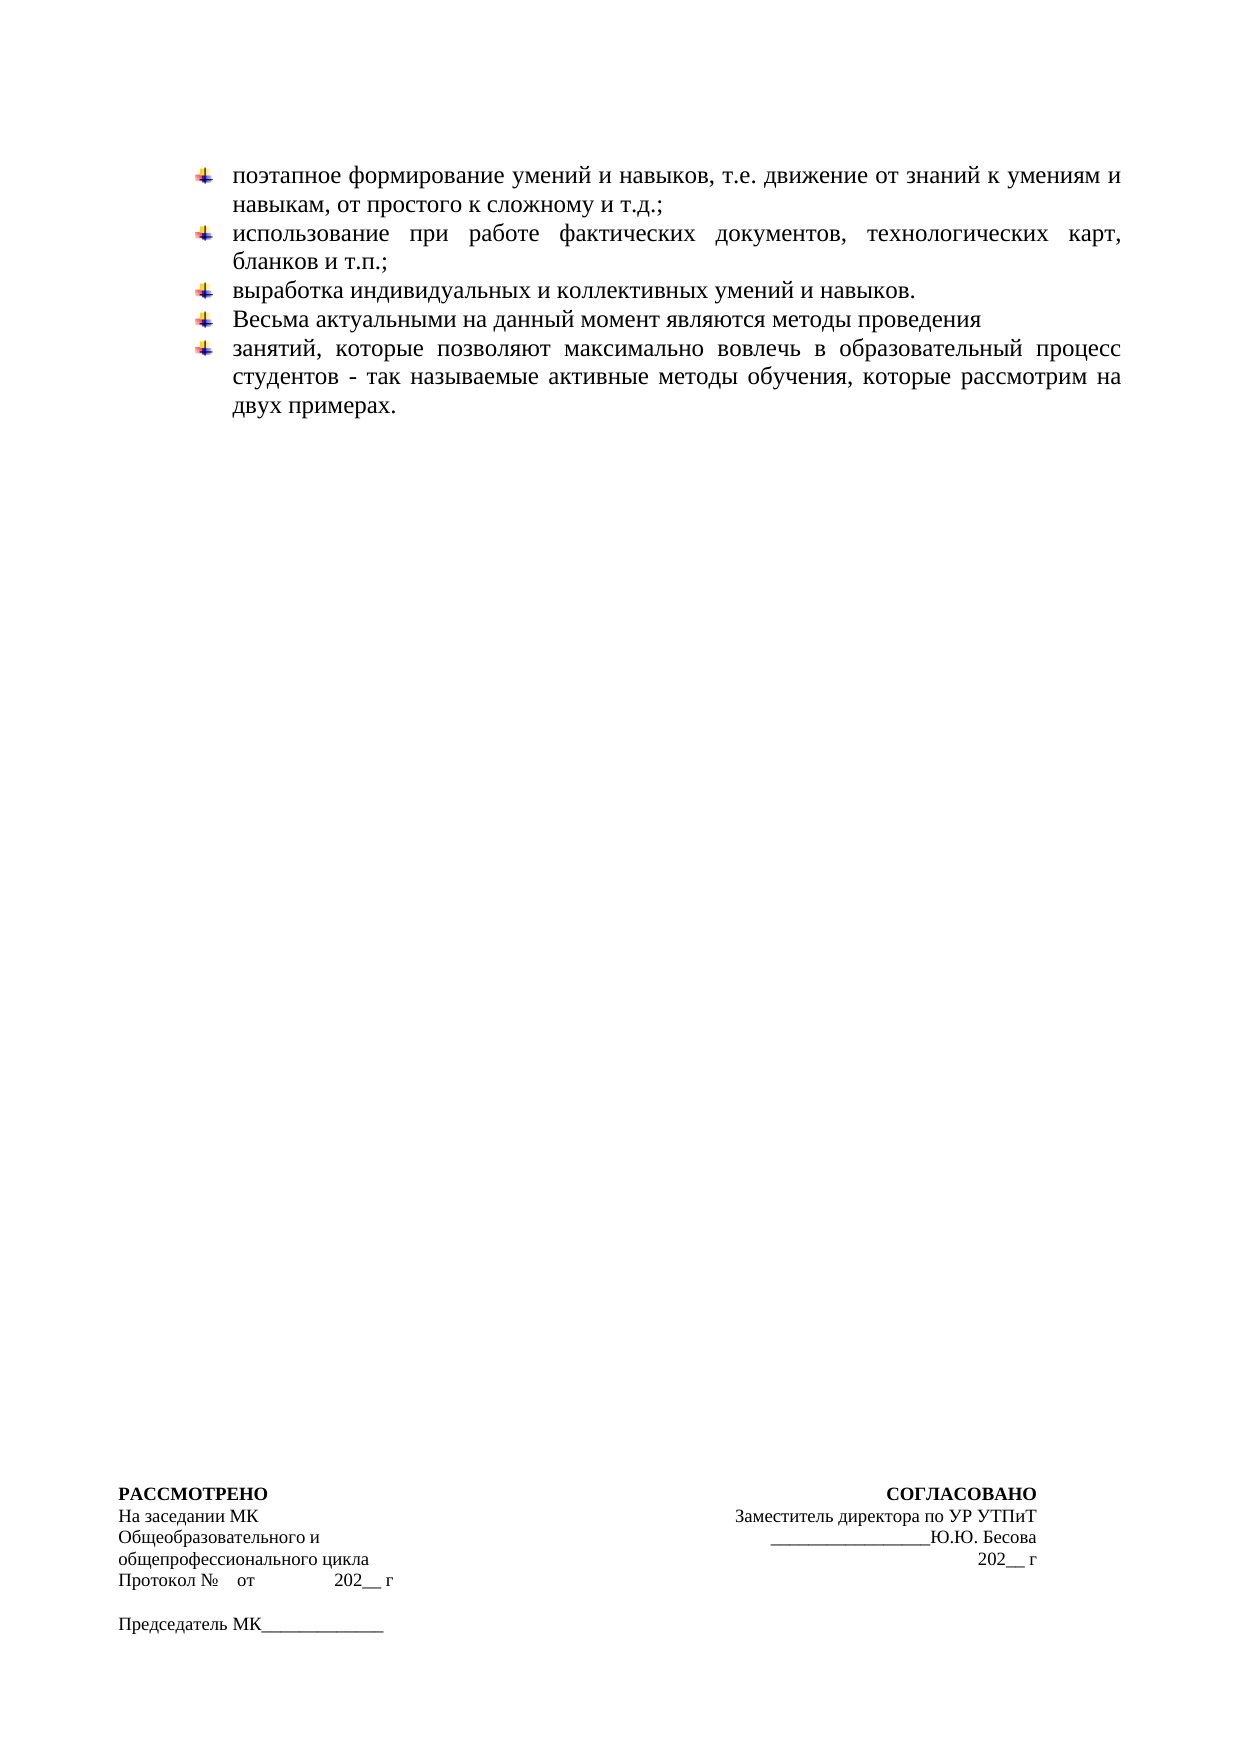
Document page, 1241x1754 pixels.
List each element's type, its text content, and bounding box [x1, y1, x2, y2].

picture [195, 339, 213, 356]
list использование при работе фактических документов, технологических карт, бланков и т.п.; [195, 218, 1122, 275]
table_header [107, 1483, 577, 1636]
picture [195, 224, 213, 241]
list поэтапное формирование умений и навыков, т.е. движение от знаний к умениям и навыкам, от простого к сложному и т.д.; [195, 160, 1122, 218]
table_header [577, 1483, 1048, 1636]
picture [195, 310, 213, 328]
picture [195, 281, 213, 299]
picture [195, 166, 213, 184]
list выработка индивидуальных и коллективных умений и навыков. [195, 275, 1122, 304]
list занятий, которые позволяют максимально вовлечь в образовательный процесс студентов - так называемые активные методы обучения, которые рассмотрим на двух примерах. [195, 333, 1122, 419]
list Весьма актуальными на данный момент являются методы проведения [195, 304, 1122, 333]
